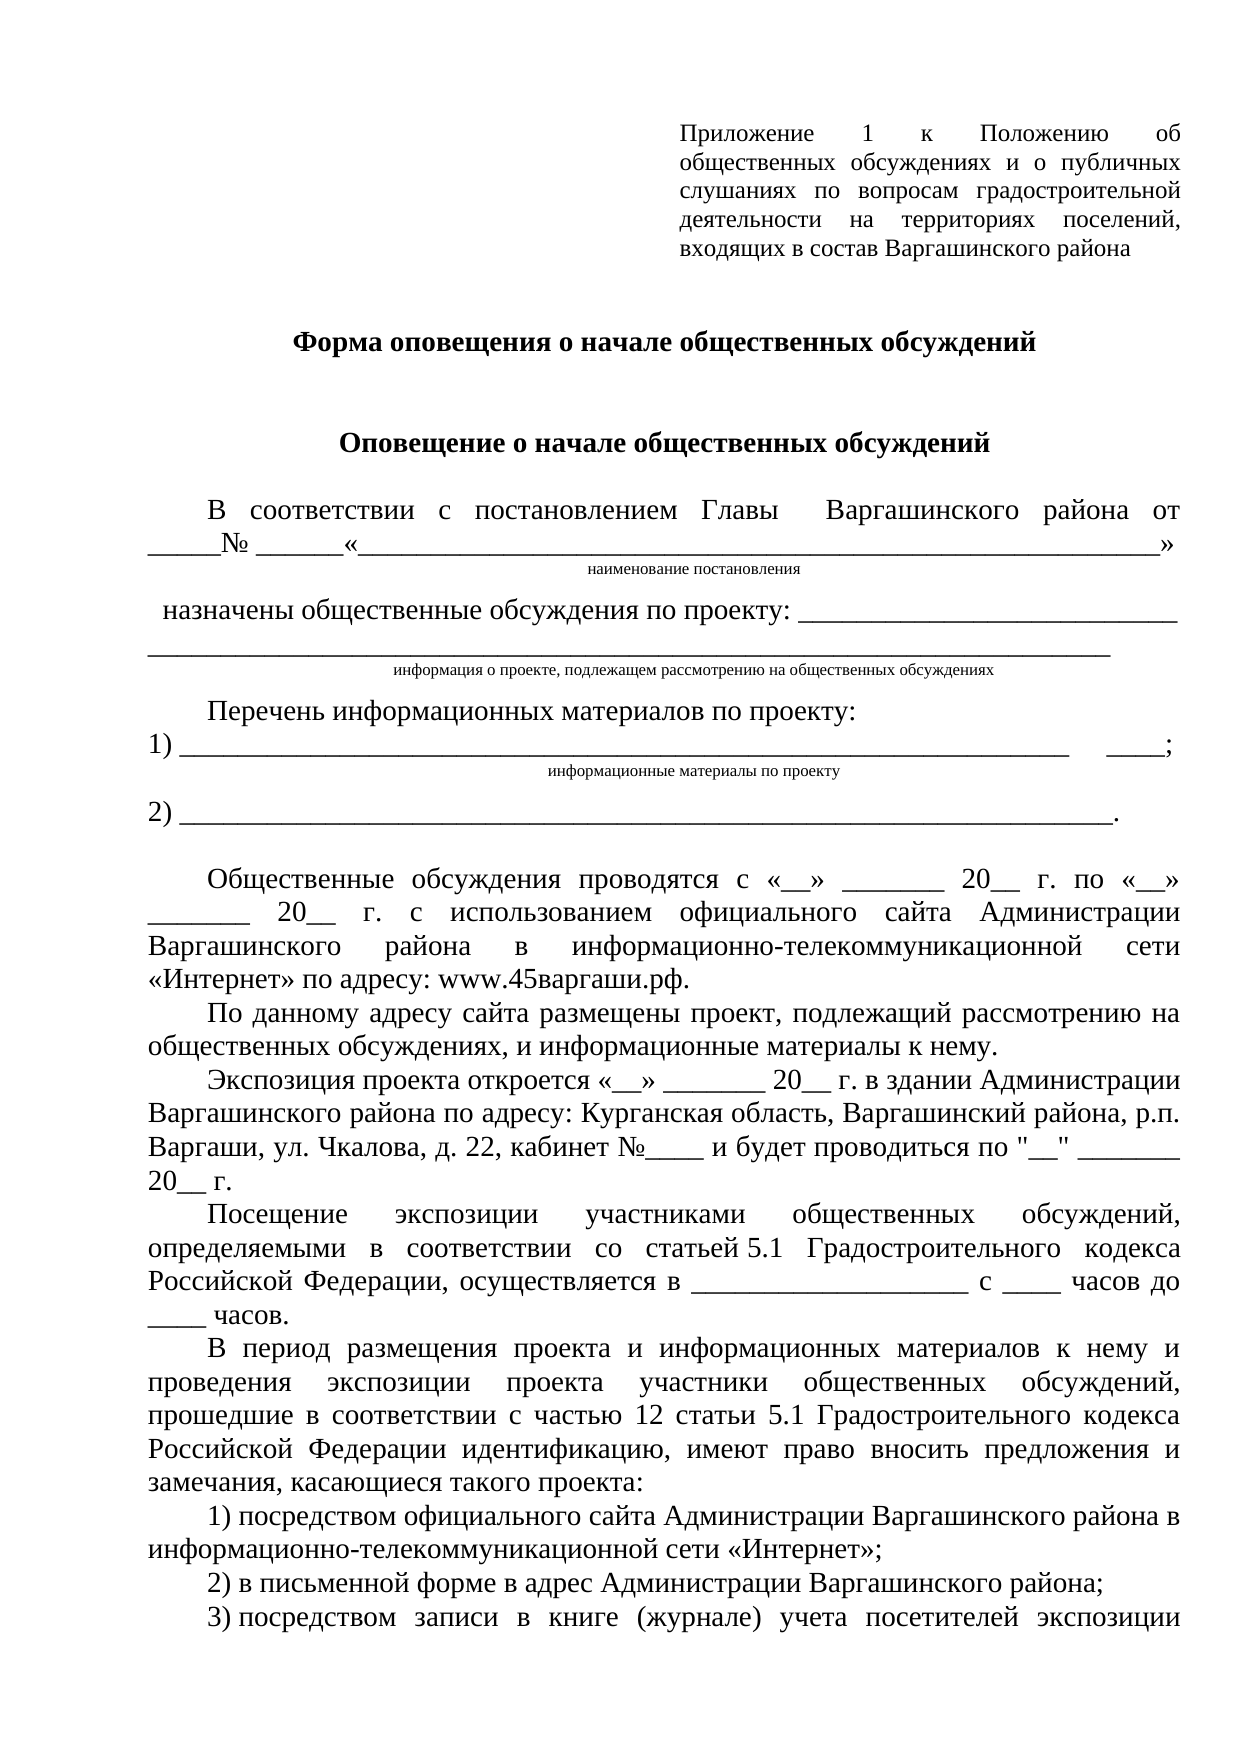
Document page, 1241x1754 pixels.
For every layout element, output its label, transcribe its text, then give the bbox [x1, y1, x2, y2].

text Экспозиция проекта откроется «__» _______ 20__ г. в здании Администрации Варгашинского района по адресу: Курганская область, Варгашинский района, р.п. Варгаши, ул. Чкалова, д. 22, кабинет №____ и будет проводиться по "__" _______ 20__ г. [148, 1062, 1181, 1196]
text Общественные обсуждения проводятся с «__» _______ 20__ г. по «__» _______ 20__ г. с использованием официального сайта Администрации Варгашинского района в информационно-телекоммуникационной сети «Интернет» по адресу: www.45варгаши.рф. [148, 861, 1181, 995]
text 2) в письменной форме в адрес Администрации Варгашинского района; [148, 1565, 1181, 1599]
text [148, 1599, 1181, 1632]
text 1) _____________________________________________________________ ____; [148, 727, 1181, 760]
text __________________________________________________________________ [148, 626, 1181, 659]
text информация о проекте, подлежащем рассмотрению на общественных обсуждениях [148, 659, 1181, 693]
text Посещение экспозиции участниками общественных обсуждений, определяемыми в соответствии со статьей 5.1 Градостроительного кодекса Российской Федерации, осуществляется в ___________________ с ____ часов до ____ часов. [148, 1196, 1181, 1330]
text 2) ________________________________________________________________. [148, 794, 1181, 827]
text В соответствии с постановлением Главы Варгашинского района от _____№ ______«_______________________________________________________» [148, 492, 1181, 559]
text Перечень информационных материалов по проекту: [148, 693, 1181, 727]
text По данному адресу сайта размещены проект, подлежащий рассмотрению на общественных обсуждениях, и информационные материалы к нему. [148, 995, 1181, 1062]
text информационные материалы по проекту [148, 760, 1181, 794]
text В период размещения проекта и информационных материалов к нему и проведения экспозиции проекта участники общественных обсуждений, прошедшие в соответствии с частью 12 статьи 5.1 Градостроительного кодекса Российской Федерации идентификацию, имеют право вносить предложения и замечания, касающиеся такого проекта: [148, 1330, 1181, 1498]
text Приложение 1 к Положению об общественных обсуждениях и о публичных слушаниях по вопросам градостроительной деятельности на территориях поселений, входящих в состав Варгашинского района [679, 118, 1181, 262]
text 1) посредством официального сайта Администрации Варгашинского района в информационно-телекоммуникационной сети «Интернет»; [148, 1498, 1181, 1565]
text назначены общественные обсуждения по проекту: __________________________ [148, 592, 1181, 626]
text Оповещение о начале общественных обсуждений [148, 425, 1181, 458]
text наименование постановления [148, 559, 1181, 592]
text Форма оповещения о начале общественных обсуждений [148, 324, 1181, 358]
